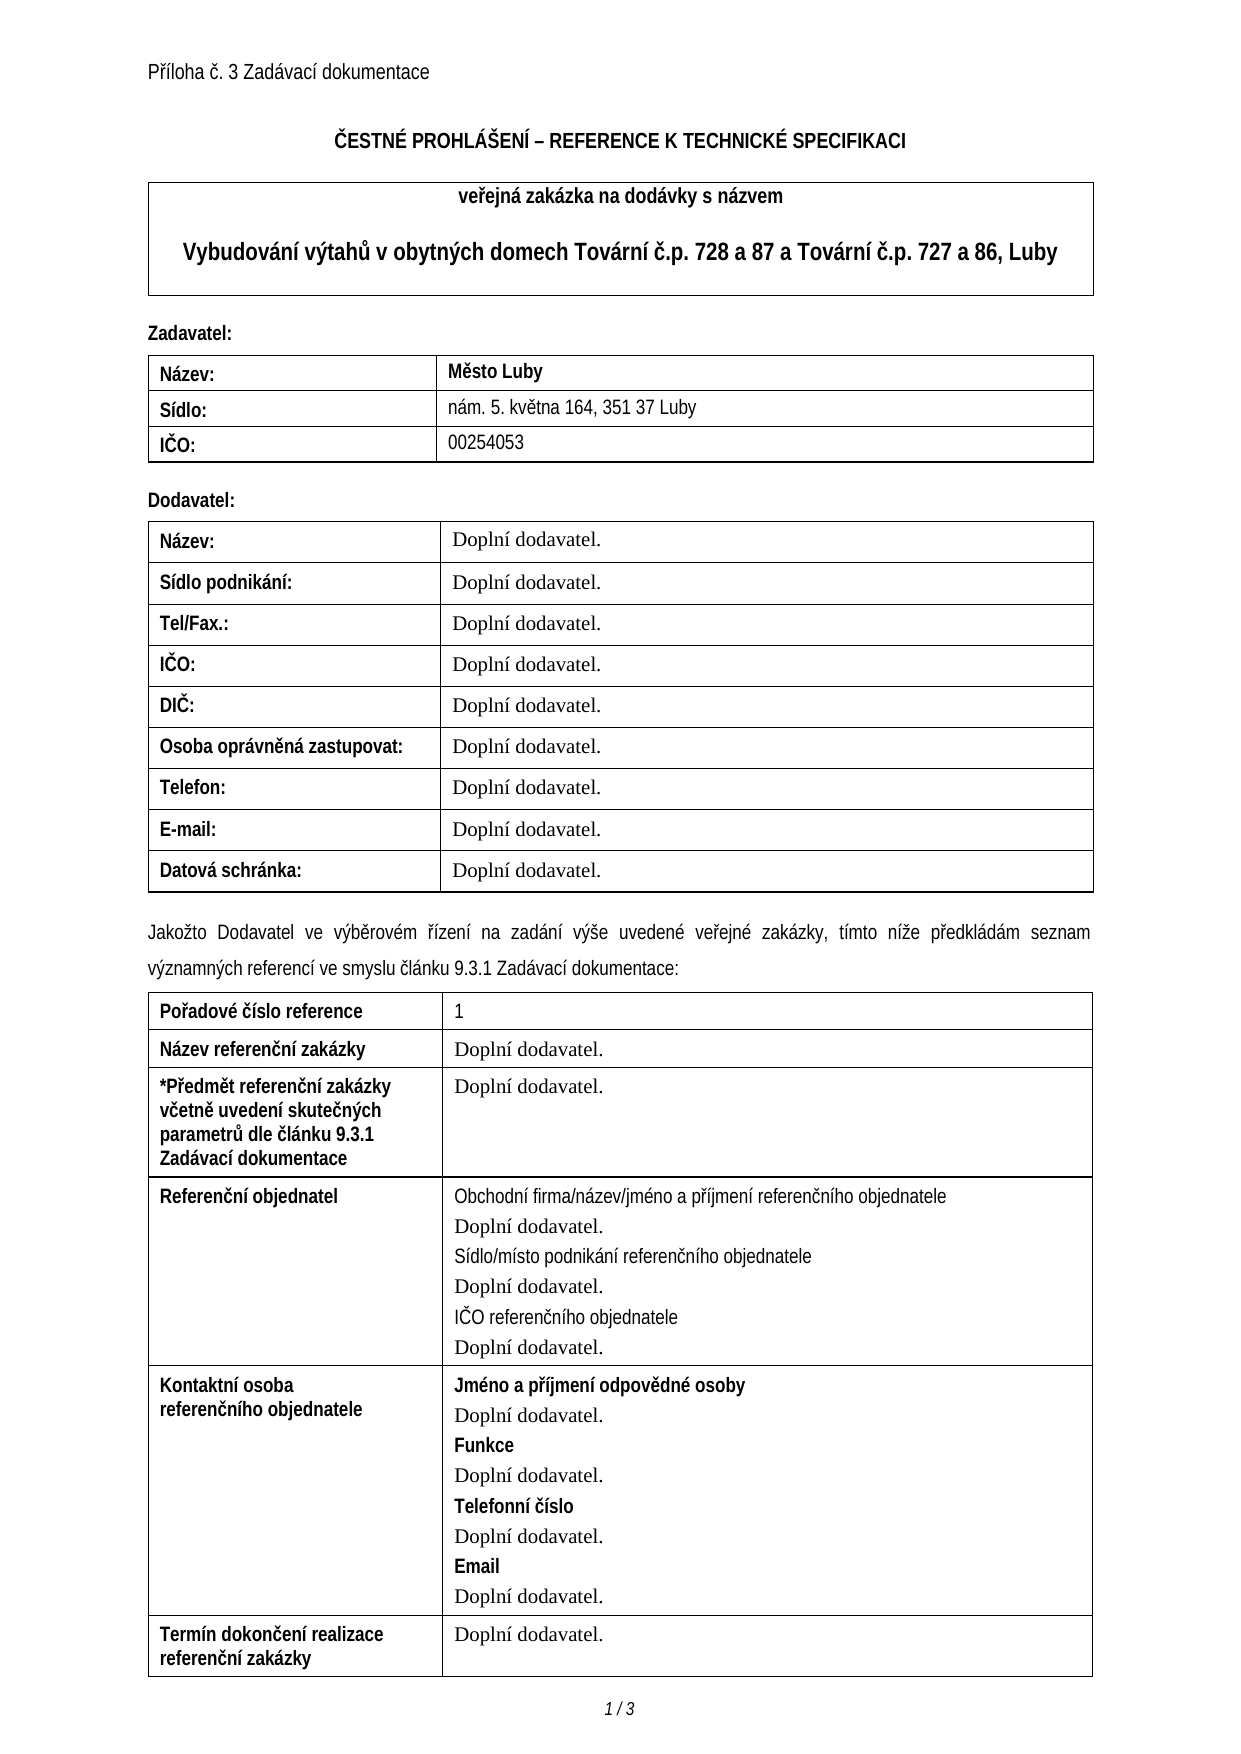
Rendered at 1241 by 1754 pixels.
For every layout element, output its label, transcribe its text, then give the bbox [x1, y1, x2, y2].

table_cell [441, 687, 1093, 727]
table_header Název: [149, 356, 436, 390]
table_cell [443, 1068, 1092, 1176]
table_header Název: [149, 522, 440, 562]
table_cell Jméno a příjmení odpovědné osoby Funkce Telefonní číslo Email [443, 1366, 1092, 1614]
table_cell Osoba oprávněná zastupovat: [149, 728, 440, 768]
table_header [441, 522, 1093, 562]
table_header Město Luby [437, 356, 1093, 390]
table_cell nám. 5. května 164, 351 37 Luby [437, 391, 1093, 426]
text ČESTNÉ PROHLÁŠENÍ – Reference k technické specifikaci [148, 128, 1092, 153]
table_cell [441, 728, 1093, 768]
table_cell [441, 810, 1093, 850]
text Dodavatel: [148, 487, 1092, 511]
table_cell Termín dokončení realizace referenční zakázky [149, 1616, 442, 1676]
table_header 1 [443, 993, 1092, 1029]
table_cell [441, 851, 1093, 891]
table_cell Datová schránka: [149, 851, 440, 891]
table_cell [441, 769, 1093, 809]
table_cell IČO: [149, 427, 436, 461]
table_cell IČO: [149, 646, 440, 686]
table_cell Název referenční zakázky [149, 1030, 442, 1067]
table_cell [443, 1616, 1092, 1676]
table_cell Tel/Fax.: [149, 605, 440, 644]
table_cell Telefon: [149, 769, 440, 809]
table_cell Sídlo podnikání: [149, 563, 440, 603]
table_cell Kontaktní osoba referenčního objednatele [149, 1366, 442, 1614]
table_cell Obchodní firma/název/jméno a příjmení referenčního objednatele Sídlo/místo podnikání referenčního objednatele IČO referenčního objednatele [443, 1178, 1092, 1365]
table_header veřejná zakázka na dodávky s názvem Vybudování výtahů v obytných domech Tovární č.p. 728 a 87 a Tovární č.p. 727 a 86, Luby [149, 183, 1093, 295]
text Jakožto Dodavatel ve výběrovém řízení na zadání výše uvedené veřejné zakázky, tímto níže předkládám seznam významných referencí ve smyslu článku 9.3.1 Zadávací dokumentace: [148, 920, 1092, 980]
table_cell Sídlo: [149, 391, 436, 426]
table_cell Referenční objednatel [149, 1178, 442, 1365]
table_cell [443, 1030, 1092, 1067]
table_cell [441, 605, 1093, 644]
table_cell 00254053 [437, 427, 1093, 461]
table_cell [441, 563, 1093, 603]
text Zadavatel: [148, 321, 1092, 345]
table_cell [441, 646, 1093, 686]
table_cell E-mail: [149, 810, 440, 850]
table_cell DIČ: [149, 687, 440, 727]
table_header Pořadové číslo reference [149, 993, 442, 1029]
table_cell *Předmět referenční zakázky včetně uvedení skutečných parametrů dle článku 9.3.1 Zadávací dokumentace [149, 1068, 442, 1176]
